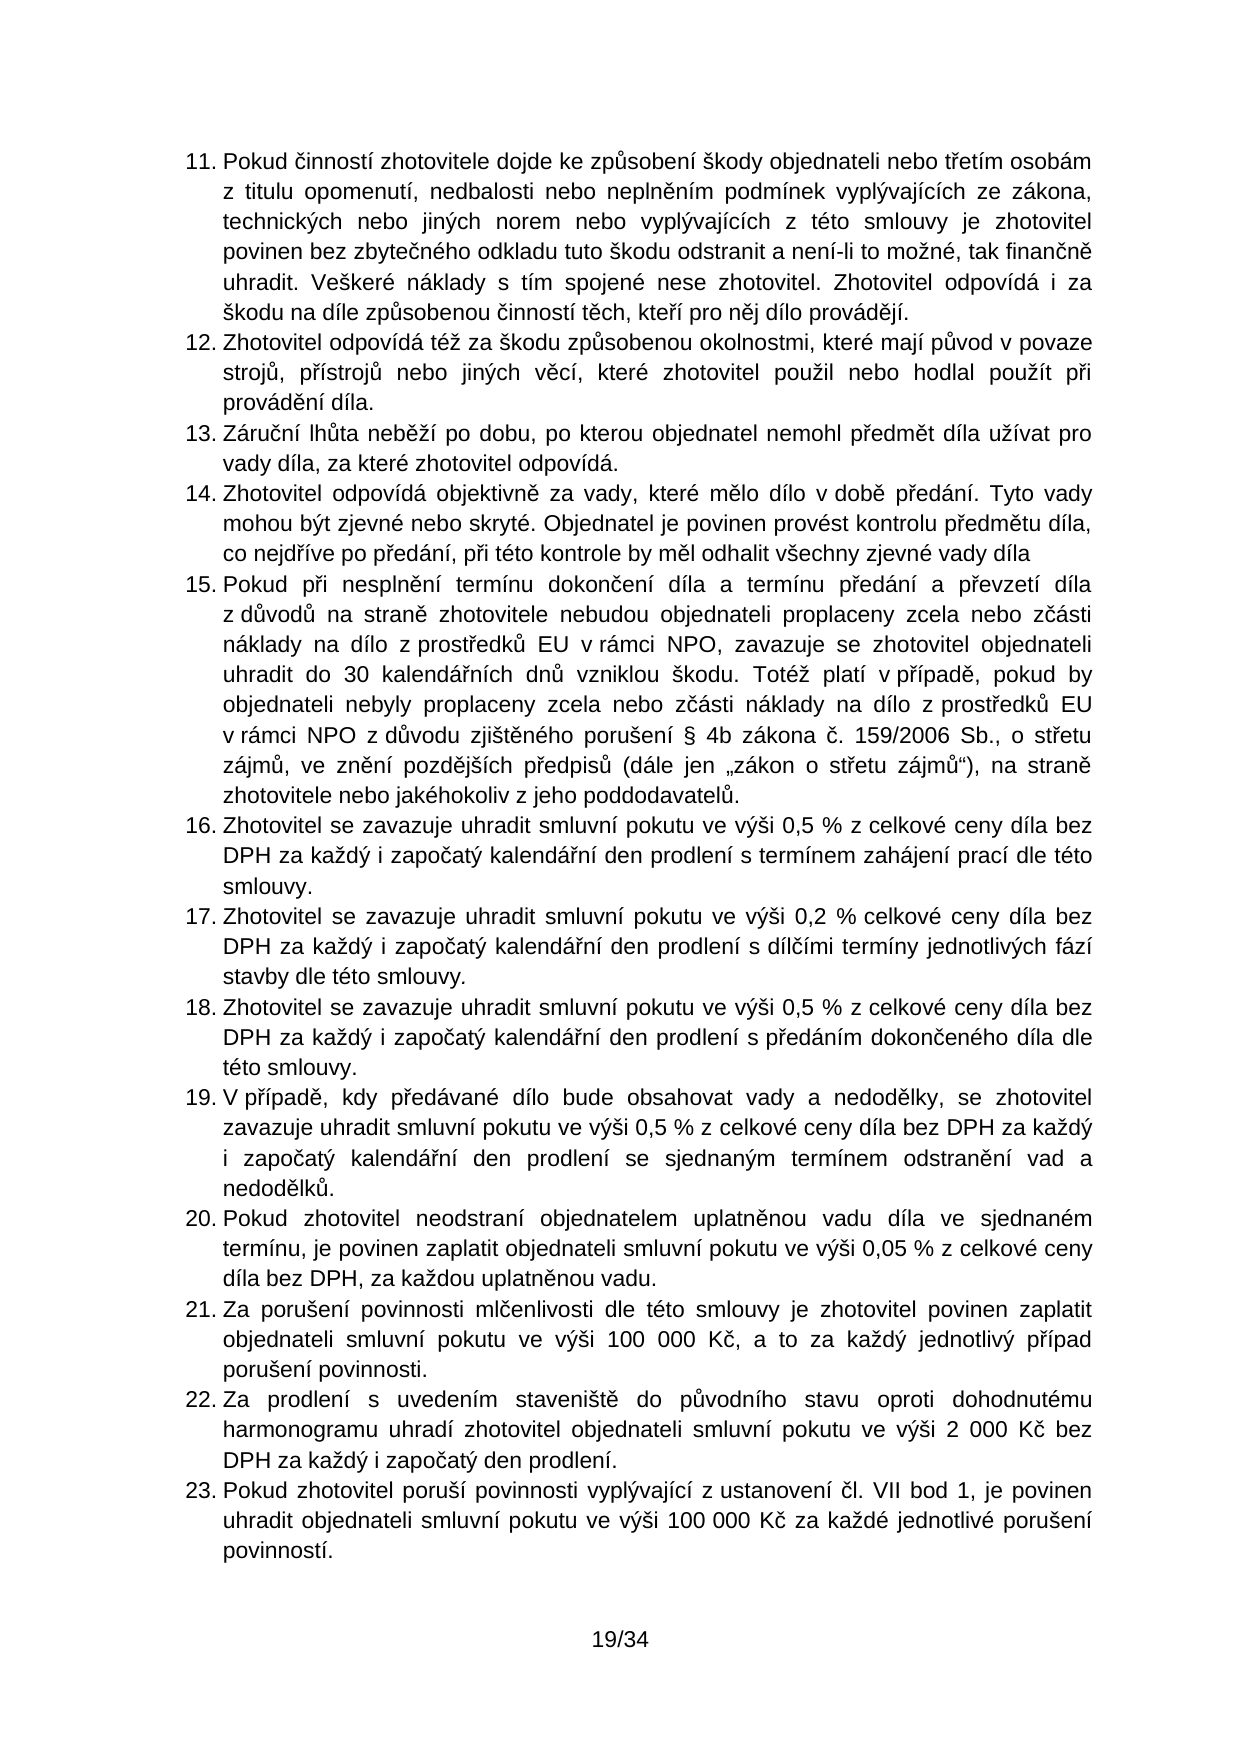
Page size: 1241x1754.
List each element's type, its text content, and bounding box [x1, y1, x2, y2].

list Zhotovitel odpovídá objektivně za vady, které mělo dílo v době předání. Tyto vady mohou být zjevné nebo skryté. Objednatel je povinen provést kontrolu předmětu díla, co nejdříve po předání, při této kontrole by měl odhalit všechny zjevné vady díla [185, 480, 1093, 567]
list Zhotovitel se zavazuje uhradit smluvní pokutu ve výši 0,5 % z celkové ceny díla bez DPH za každý i započatý kalendářní den prodlení s předáním dokončeného díla dle této smlouvy. [185, 993, 1093, 1080]
list Zhotovitel odpovídá též za škodu způsobenou okolnostmi, které mají původ v povaze strojů, přístrojů nebo jiných věcí, které zhotovitel použil nebo hodlal použít při provádění díla. [185, 329, 1093, 416]
list Pokud zhotovitel poruší povinnosti vyplývající z ustanovení čl. VII bod 1, je povinen uhradit objednateli smluvní pokutu ve výši 100 000 Kč za každé jednotlivé porušení povinností. [185, 1477, 1093, 1563]
list Zhotovitel se zavazuje uhradit smluvní pokutu ve výši 0,5 % z celkové ceny díla bez DPH za každý i započatý kalendářní den prodlení s termínem zahájení prací dle této smlouvy. [185, 812, 1093, 899]
list Záruční lhůta neběží po dobu, po kterou objednatel nemohl předmět díla užívat pro vady díla, za které zhotovitel odpovídá. [185, 419, 1093, 476]
list Zhotovitel se zavazuje uhradit smluvní pokutu ve výši 0,2 % celkové ceny díla bez DPH za každý i započatý kalendářní den prodlení s dílčími termíny jednotlivých fází stavby dle této smlouvy. [185, 903, 1093, 989]
list Pokud zhotovitel neodstraní objednatelem uplatněnou vadu díla ve sjednaném termínu, je povinen zaplatit objednateli smluvní pokutu ve výši 0,05 % z celkové ceny díla bez DPH, za každou uplatněnou vadu. [185, 1205, 1093, 1292]
list Za porušení povinnosti mlčenlivosti dle této smlouvy je zhotovitel povinen zaplatit objednateli smluvní pokutu ve výši 100 000 Kč, a to za každý jednotlivý případ porušení povinnosti. [185, 1296, 1093, 1382]
list Pokud při nesplnění termínu dokončení díla a termínu předání a převzetí díla z důvodů na straně zhotovitele nebudou objednateli proplaceny zcela nebo zčásti náklady na dílo z prostředků EU v rámci NPO, zavazuje se zhotovitel objednateli uhradit do 30 kalendářních dnů vzniklou škodu. Totéž platí v případě, pokud by objednateli nebyly proplaceny zcela nebo zčásti náklady na dílo z prostředků EU v rámci NPO z důvodu zjištěného porušení § 4b zákona č. 159/2006 Sb., o střetu zájmů, ve znění pozdějších předpisů (dále jen „zákon o střetu zájmů“), na straně zhotovitele nebo jakéhokoliv z jeho poddodavatelů. [185, 571, 1093, 808]
list Pokud činností zhotovitele dojde ke způsobení škody objednateli nebo třetím osobám z titulu opomenutí, nedbalosti nebo neplněním podmínek vyplývajících ze zákona, technických nebo jiných norem nebo vyplývajících z této smlouvy je zhotovitel povinen bez zbytečného odkladu tuto škodu odstranit a není-li to možné, tak finančně uhradit. Veškeré náklady s tím spojené nese zhotovitel. Zhotovitel odpovídá i za škodu na díle způsobenou činností těch, kteří pro něj dílo provádějí. [185, 148, 1093, 325]
list V případě, kdy předávané dílo bude obsahovat vady a nedodělky, se zhotovitel zavazuje uhradit smluvní pokutu ve výši 0,5 % z celkové ceny díla bez DPH za každý i započatý kalendářní den prodlení se sjednaným termínem odstranění vad a nedodělků. [185, 1084, 1093, 1201]
list Za prodlení s uvedením staveniště do původního stavu oproti dohodnutému harmonogramu uhradí zhotovitel objednateli smluvní pokutu ve výši 2 000 Kč bez DPH za každý i započatý den prodlení. [185, 1386, 1093, 1473]
